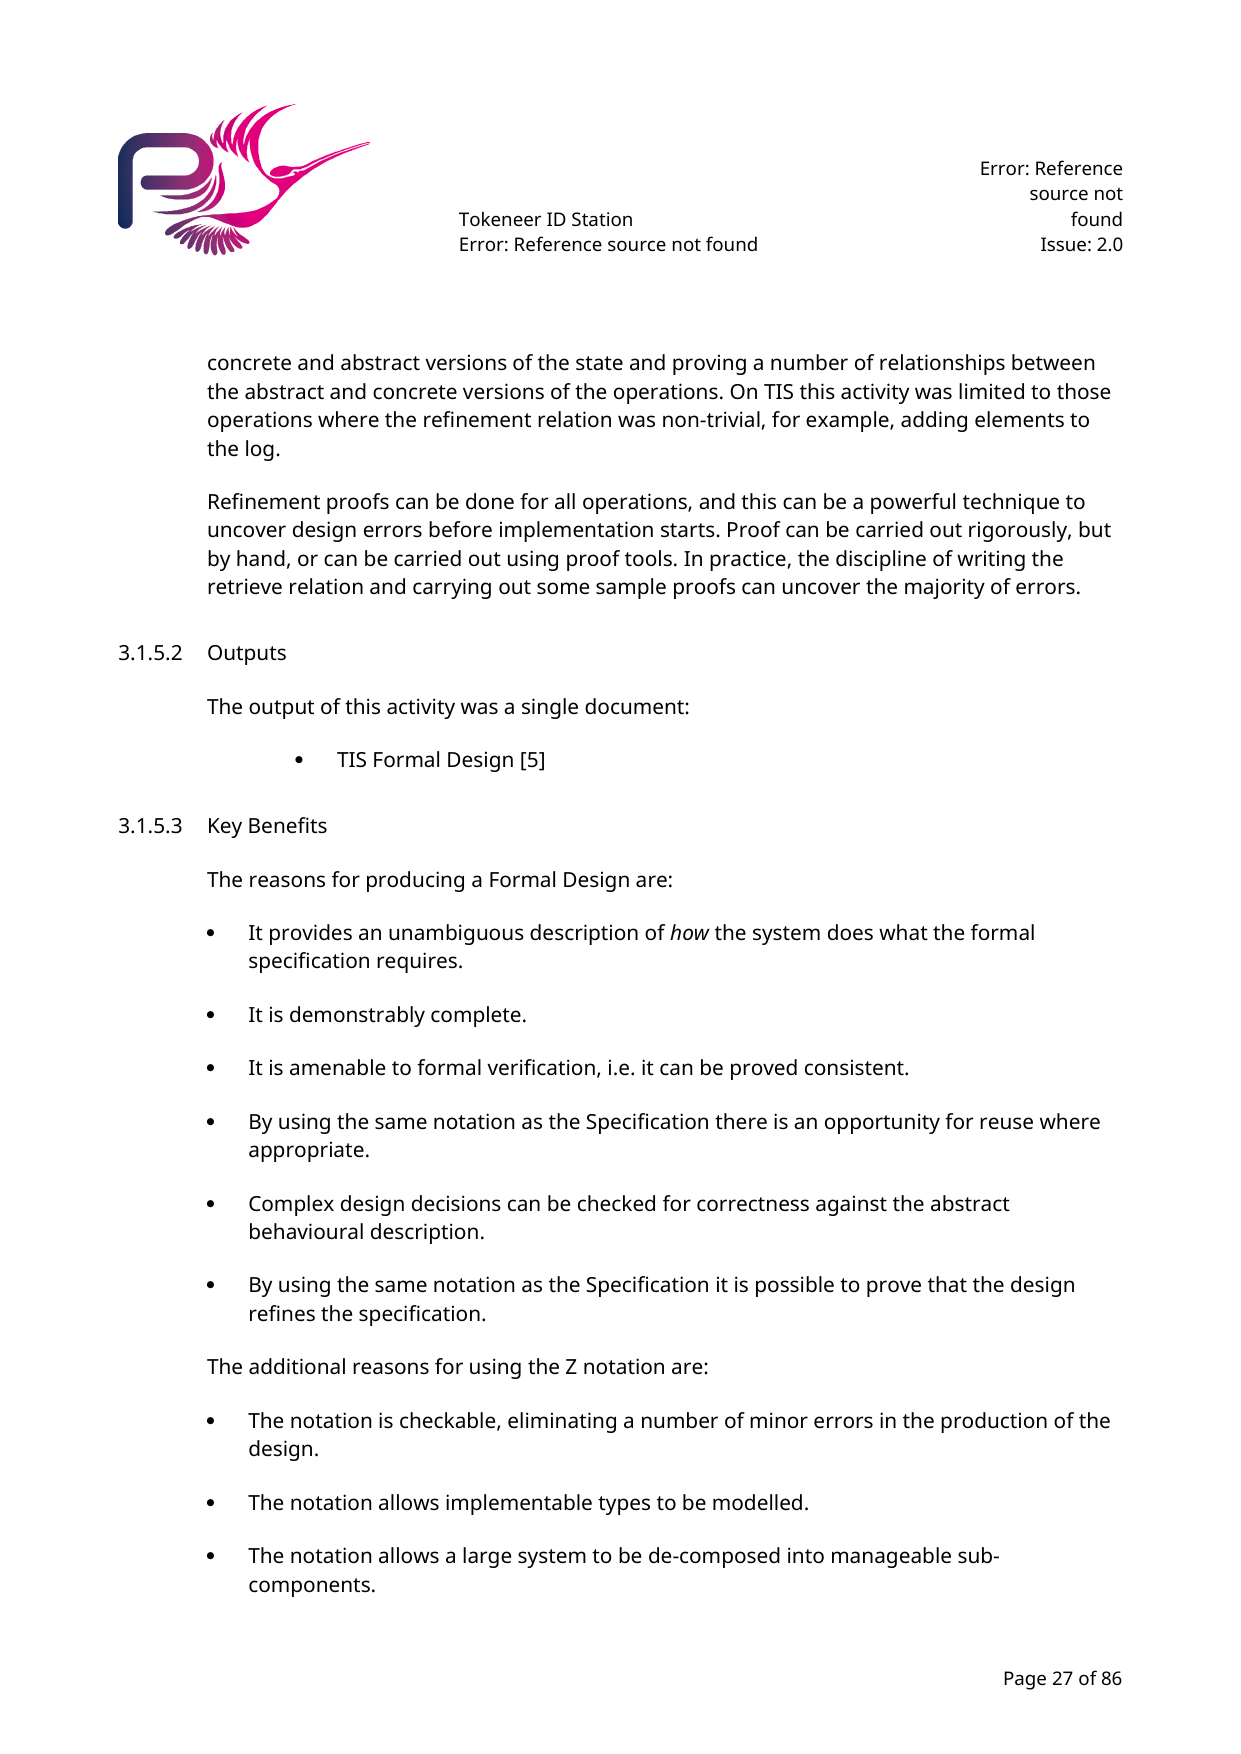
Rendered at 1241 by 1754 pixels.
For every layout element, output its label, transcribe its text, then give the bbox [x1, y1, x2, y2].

subtitle Outputs [118, 638, 1122, 667]
list Complex design decisions can be checked for correctness against the abstract behavioural description. [207, 1189, 1122, 1246]
list The notation allows a large system to be de-composed into manageable sub-components. [207, 1541, 1122, 1598]
list It provides an unambiguous description of how the system does what the formal specification requires. [207, 918, 1122, 975]
list It is amenable to formal verification, i.e. it can be proved consistent. [207, 1053, 1122, 1082]
text The additional reasons for using the Z notation are: [207, 1352, 1122, 1381]
list By using the same notation as the Specification there is an opportunity for reuse where appropriate. [207, 1107, 1122, 1164]
list The notation is checkable, eliminating a number of minor errors in the production of the design. [207, 1406, 1122, 1463]
picture [118, 103, 370, 256]
list TIS Formal Design [5] [295, 745, 1122, 774]
list The notation allows implementable types to be modelled. [207, 1488, 1122, 1516]
text The output of this activity was a single document: [207, 692, 1122, 720]
list It is demonstrably complete. [207, 1000, 1122, 1028]
text The reasons for producing a Formal Design are: [207, 865, 1122, 893]
subtitle Key Benefits [118, 811, 1122, 840]
text Refinement proofs can be done for all operations, and this can be a powerful technique to uncover design errors before implementation starts. Proof can be carried out rigorously, but by hand, or can be carried out using proof tools. In practice, the discipline of writing the retrieve relation and carrying out some sample proofs can uncover the majority of errors. [207, 487, 1122, 601]
list By using the same notation as the Specification it is possible to prove that the design refines the specification. [207, 1271, 1122, 1327]
